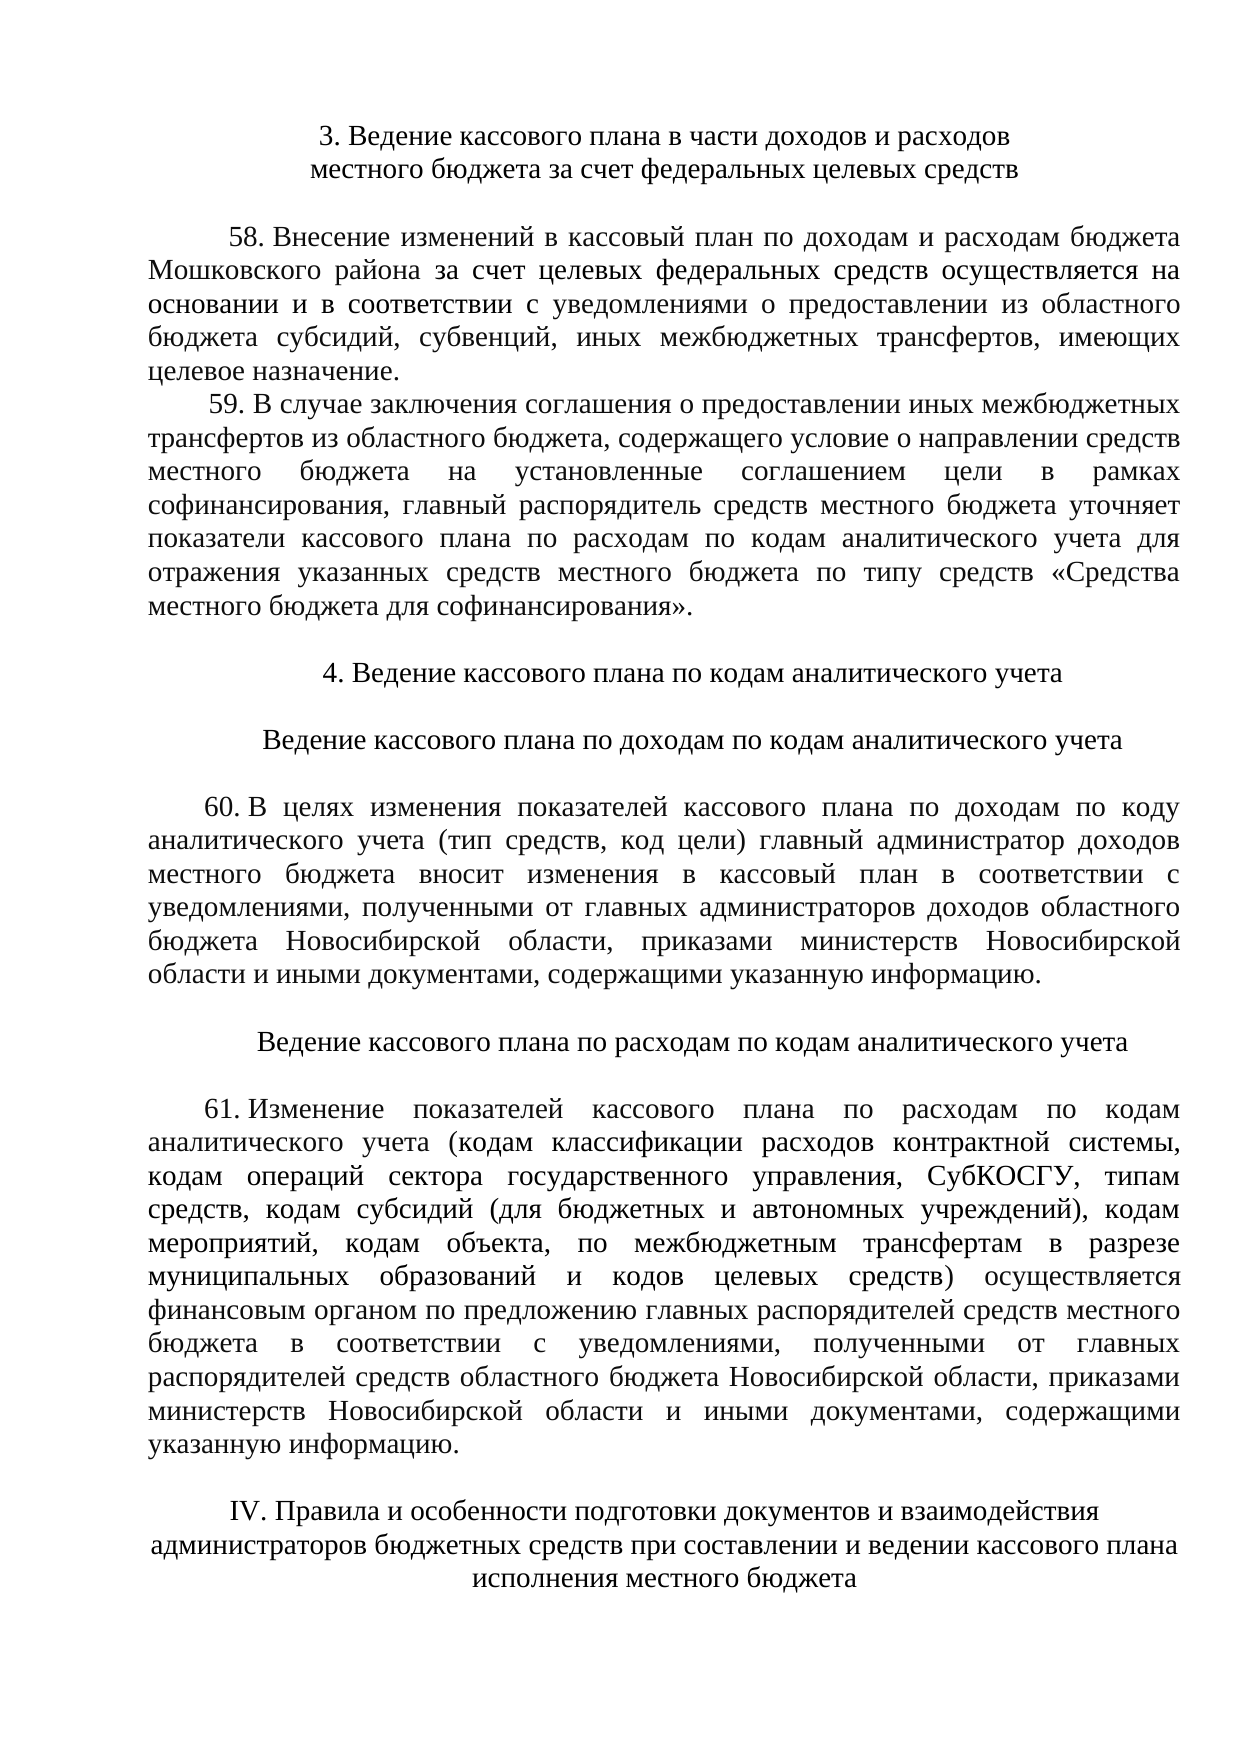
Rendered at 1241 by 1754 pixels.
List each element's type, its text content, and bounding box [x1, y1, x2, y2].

text местного бюджета за счет федеральных целевых средств [148, 152, 1181, 185]
text 61. Изменение показателей кассового плана по расходам по кодам аналитического учета (кодам классификации расходов контрактной системы, кодам операций сектора государственного управления, СубКОСГУ, типам средств, кодам субсидий (для бюджетных и автономных учреждений), кодам мероприятий, кодам объекта, по межбюджетным трансфертам в разрезе муниципальных образований и кодов целевых средств) осуществляется финансовым органом по предложению главных распорядителей средств местного бюджета в соответствии с уведомлениями, полученными от главных распорядителей средств областного бюджета Новосибирской области, приказами министерств Новосибирской области и иными документами, содержащими указанную информацию. [148, 1091, 1181, 1460]
text IV. Правила и особенности подготовки документов и взаимодействия администраторов бюджетных средств при составлении и ведении кассового плана исполнения местного бюджета [148, 1493, 1181, 1594]
text 4. Ведение кассового плана по кодам аналитического учета [148, 655, 1181, 688]
text 59. В случае заключения соглашения о предоставлении иных межбюджетных трансфертов из областного бюджета, содержащего условие о направлении средств местного бюджета на установленные соглашением цели в рамках софинансирования, главный распорядитель средств местного бюджета уточняет показатели кассового плана по расходам по кодам аналитического учета для отражения указанных средств местного бюджета по типу средств «Средства местного бюджета для софинансирования». [148, 386, 1181, 621]
text 60. В целях изменения показателей кассового плана по доходам по коду аналитического учета (тип средств, код цели) главный администратор доходов местного бюджета вносит изменения в кассовый план в соответствии с уведомлениями, полученными от главных администраторов доходов областного бюджета Новосибирской области, приказами министерств Новосибирской области и иными документами, содержащими указанную информацию. [148, 789, 1181, 990]
text Ведение кассового плана по расходам по кодам аналитического учета [148, 1024, 1181, 1057]
text 3. Ведение кассового плана в части доходов и расходов [148, 118, 1181, 152]
text Ведение кассового плана по доходам по кодам аналитического учета [148, 722, 1181, 755]
text 58. Внесение изменений в кассовый план по доходам и расходам бюджета Мошковского района за счет целевых федеральных средств осуществляется на основании и в соответствии с уведомлениями о предоставлении из областного бюджета субсидий, субвенций, иных межбюджетных трансфертов, имеющих целевое назначение. [148, 219, 1181, 386]
